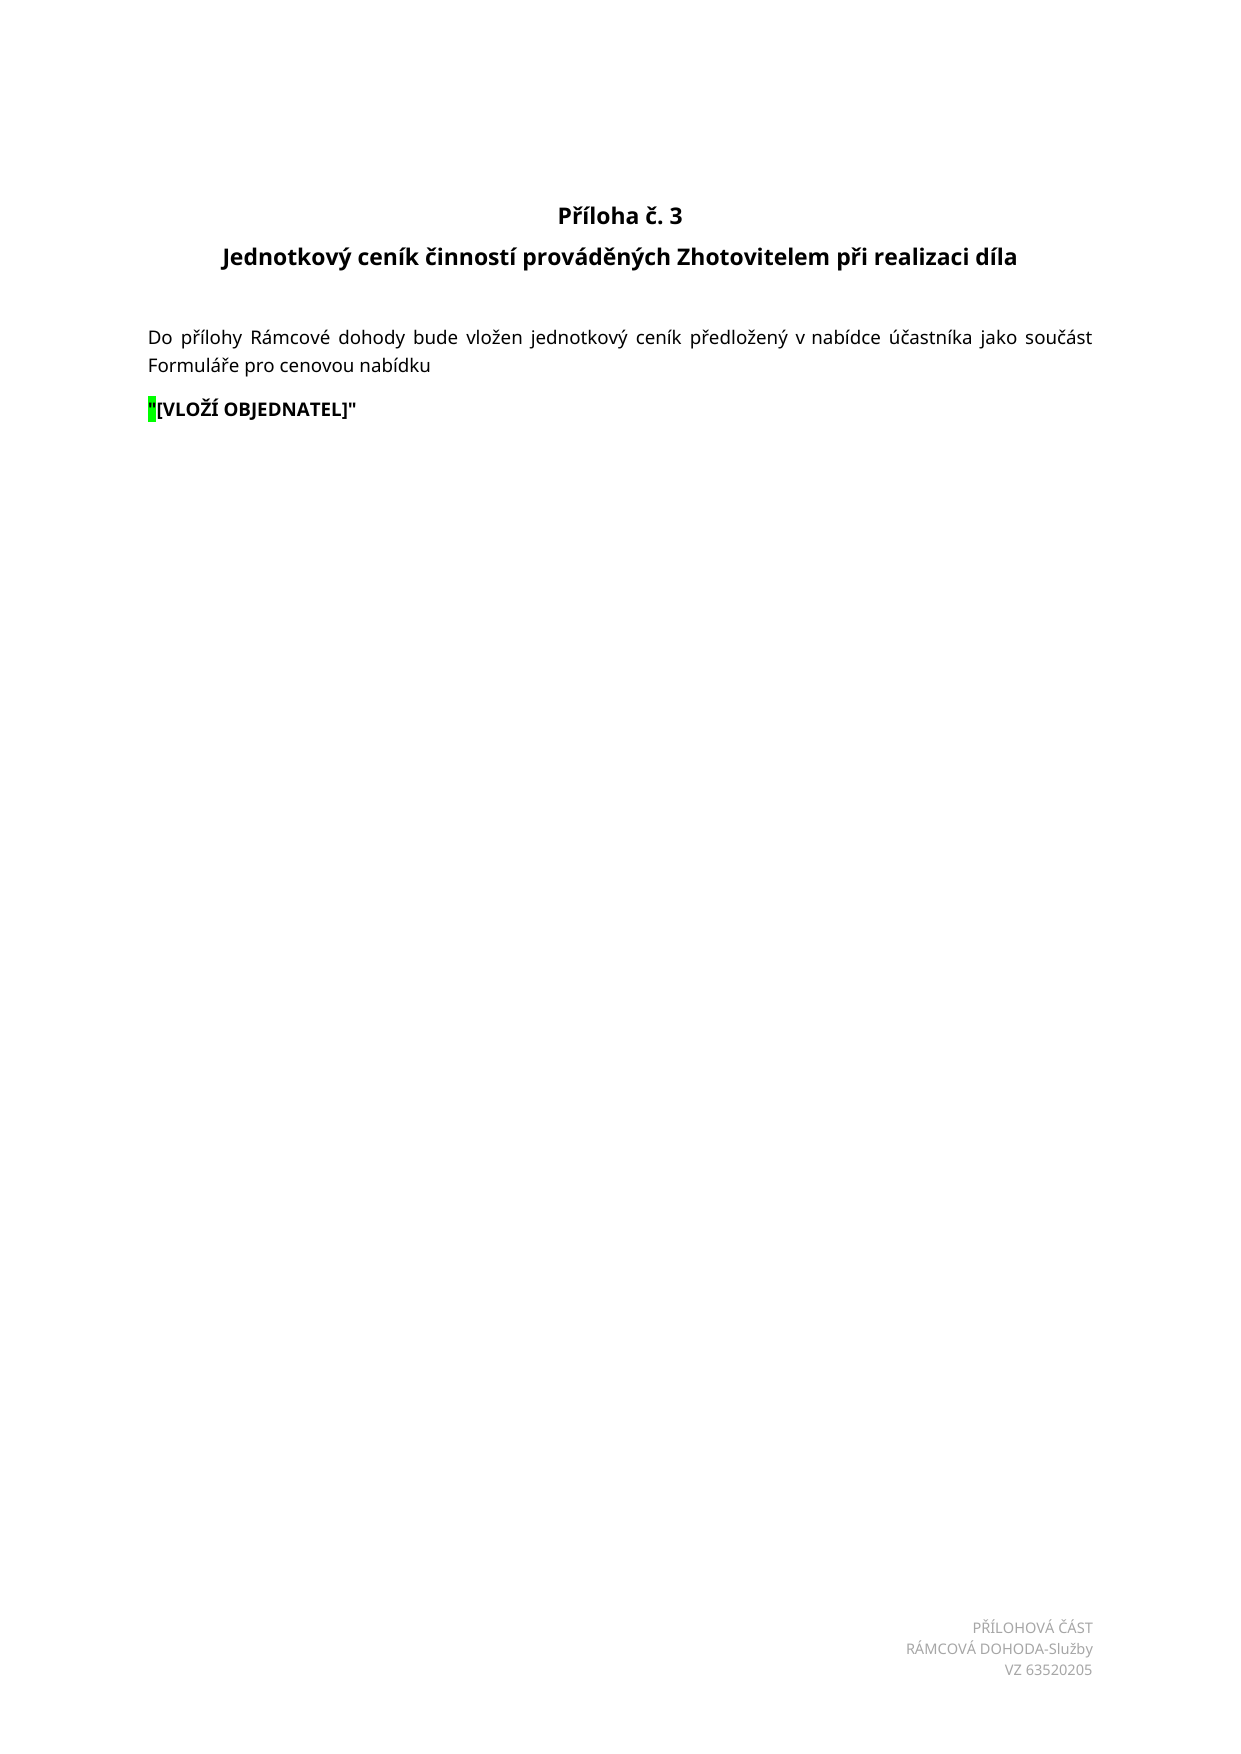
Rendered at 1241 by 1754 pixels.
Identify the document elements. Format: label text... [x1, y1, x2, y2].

text Jednotkový ceník činností prováděných Zhotovitelem při realizaci díla [148, 242, 1093, 272]
text Příloha č. 3 [148, 201, 1093, 230]
text Do přílohy Rámcové dohody bude vložen jednotkový ceník předložený v nabídce účastníka jako součást Formuláře pro cenovou nabídku [148, 324, 1093, 378]
